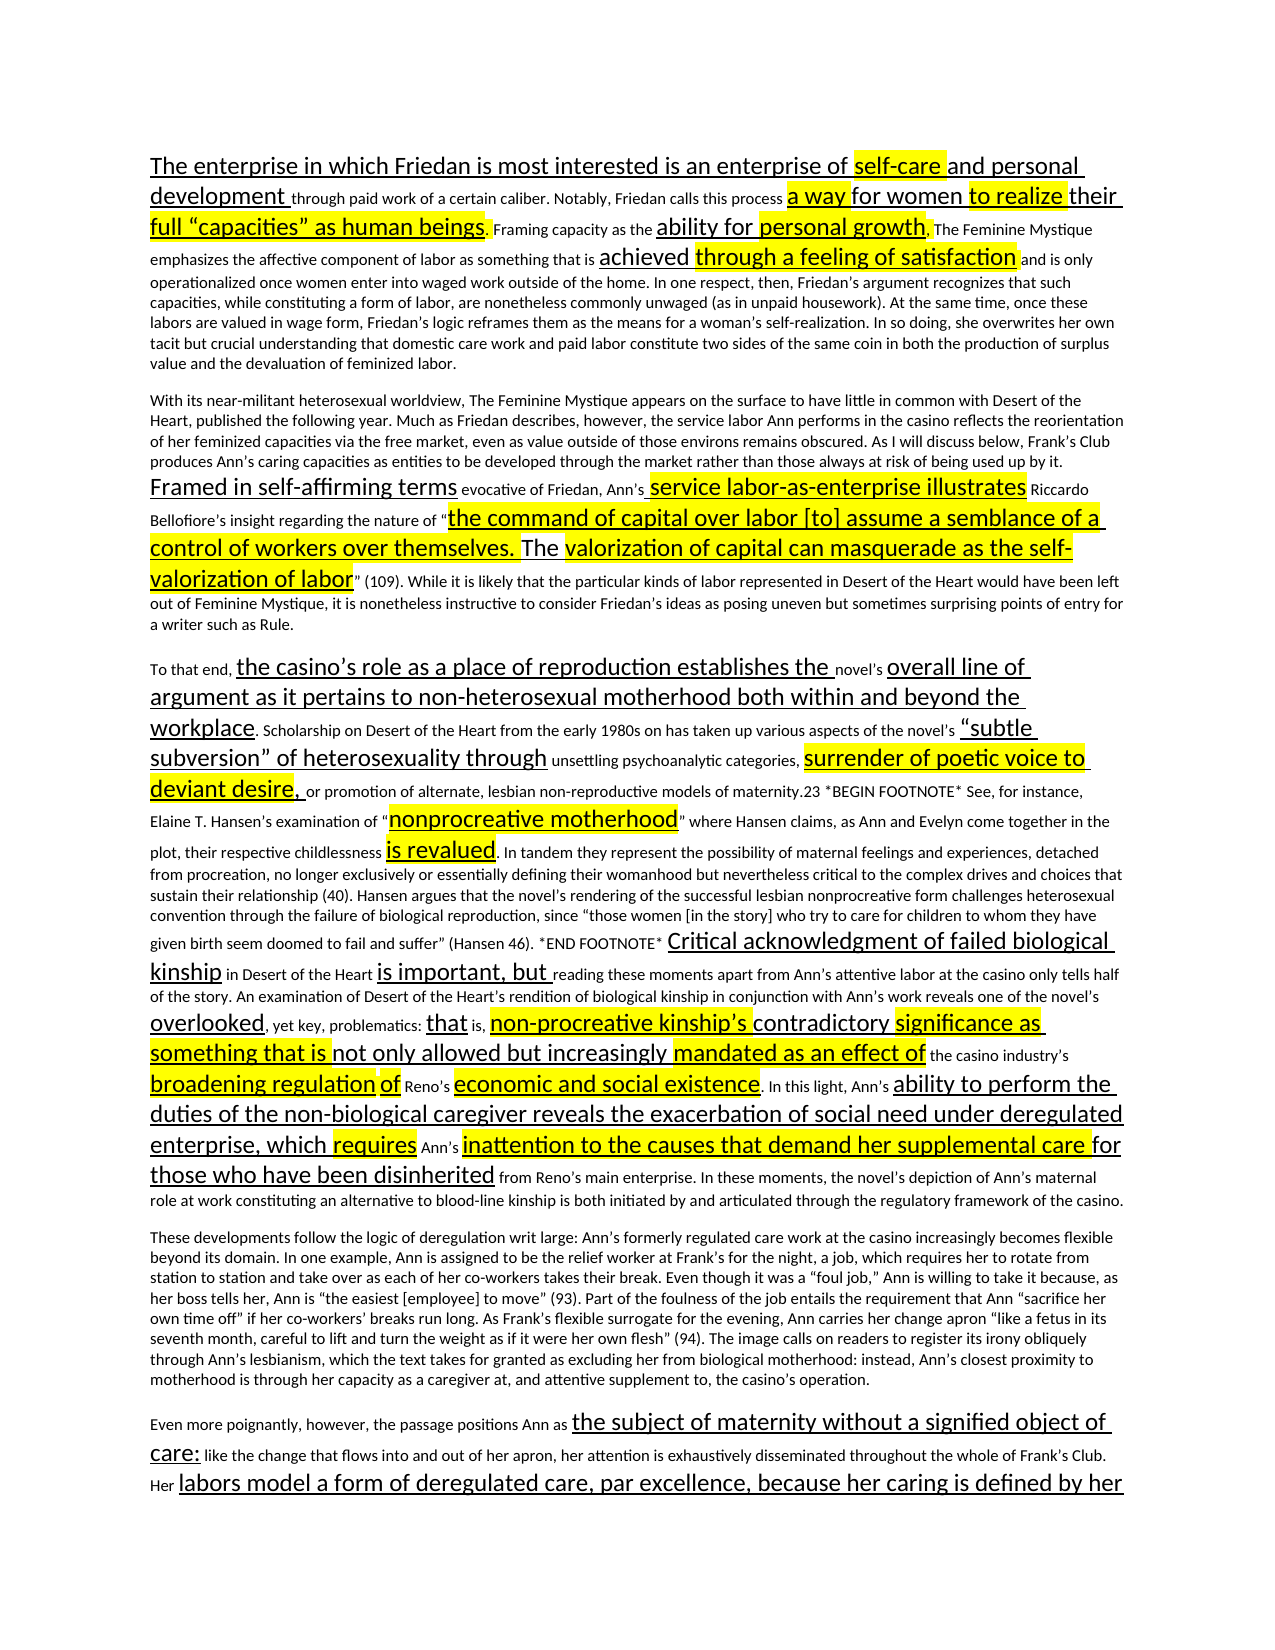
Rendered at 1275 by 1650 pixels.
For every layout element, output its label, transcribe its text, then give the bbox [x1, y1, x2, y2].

text These developments follow the logic of deregulation writ large: Ann’s formerly regulated care work at the casino increasingly becomes flexible beyond its domain. In one example, Ann is assigned to be the relief worker at Frank’s for the night, a job, which requires her to rotate from station to station and take over as each of her co-workers takes their break. Even though it was a “foul job,” Ann is willing to take it because, as her boss tells her, Ann is “the easiest [employee] to move” (93). Part of the foulness of the job entails the requirement that Ann “sacrifice her own time off” if her co-workers’ breaks run long. As Frank’s flexible surrogate for the evening, Ann carries her change apron “like a fetus in its seventh month, careful to lift and turn the weight as if it were her own flesh” (94). The image calls on readers to register its irony obliquely through Ann’s lesbianism, which the text takes for granted as excluding her from biological motherhood: instead, Ann’s closest proximity to motherhood is through her capacity as a caregiver at, and attentive supplement to, the casino’s operation. [150, 1227, 1125, 1389]
text With its near-militant heterosexual worldview, The Feminine Mystique appears on the surface to have little in common with Desert of the Heart, published the following year. Much as Friedan describes, however, the service labor Ann performs in the casino reflects the reorientation of her feminized capacities via the free market, even as value outside of those environs remains obscured. As I will discuss below, Frank’s Club produces Ann’s caring capacities as entities to be developed through the market rather than those always at risk of being used up by it. Framed in self-affirming terms evocative of Friedan, Ann’s service labor-as-enterprise illustrates Riccardo Bellofiore’s insight regarding the nature of “the command of capital over labor [to] assume a semblance of a control of workers over themselves. The valorization of capital can masquerade as the self-valorization of labor” (109). While it is likely that the particular kinds of labor represented in Desert of the Heart would have been left out of Feminine Mystique, it is nonetheless instructive to consider Friedan’s ideas as posing uneven but sometimes surprising points of entry for a writer such as Rule. [150, 390, 1125, 634]
text To that end, the casino’s role as a place of reproduction establishes the novel’s overall line of argument as it pertains to non-heterosexual motherhood both within and beyond the workplace. Scholarship on Desert of the Heart from the early 1980s on has taken up various aspects of the novel’s “subtle subversion” of heterosexuality through unsettling psychoanalytic categories, surrender of poetic voice to deviant desire, or promotion of alternate, lesbian non-reproductive models of maternity.23 *BEGIN FOOTNOTE* See, for instance, Elaine T. Hansen’s examination of “nonprocreative motherhood” where Hansen claims, as Ann and Evelyn come together in the plot, their respective childlessness is revalued. In tandem they represent the possibility of maternal feelings and experiences, detached from procreation, no longer exclusively or essentially defining their womanhood but nevertheless critical to the complex drives and choices that sustain their relationship (40). Hansen argues that the novel’s rendering of the successful lesbian nonprocreative form challenges heterosexual convention through the failure of biological reproduction, since “those women [in the story] who try to care for children to whom they have given birth seem doomed to fail and suffer” (Hansen 46). *END FOOTNOTE* Critical acknowledgment of failed biological kinship in Desert of the Heart is important, but reading these moments apart from Ann’s attentive labor at the casino only tells half of the story. An examination of Desert of the Heart’s rendition of biological kinship in conjunction with Ann’s work reveals one of the novel’s overlooked, yet key, problematics: that is, non-procreative kinship’s contradictory significance as something that is not only allowed but increasingly mandated as an effect of the casino industry’s broadening regulation of Reno’s economic and social existence. In this light, Ann’s ability to perform the duties of the non-biological caregiver reveals the exacerbation of social need under deregulated enterprise, which requires Ann’s inattention to the causes that demand her supplemental care for those who have been disinherited from Reno’s main enterprise. In these moments, the novel’s depiction of Ann’s maternal role at work constituting an alternative to blood-line kinship is both initiated by and articulated through the regulatory framework of the casino. [150, 651, 1125, 1210]
text The enterprise in which Friedan is most interested is an enterprise of self-care and personal development through paid work of a certain caliber. Notably, Friedan calls this process a way for women to realize their full “capacities” as human beings. Framing capacity as the ability for personal growth, The Feminine Mystique emphasizes the affective component of labor as something that is achieved through a feeling of satisfaction and is only operationalized once women enter into waged work outside of the home. In one respect, then, Friedan’s argument recognizes that such capacities, while constituting a form of labor, are nonetheless commonly unwaged (as in unpaid housework). At the same time, once these labors are valued in wage form, Friedan’s logic reframes them as the means for a woman’s self-realization. In so doing, she overwrites her own tacit but crucial understanding that domestic care work and paid labor constitute two sides of the same coin in both the production of surplus value and the devaluation of feminized labor. [150, 150, 1125, 374]
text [150, 1406, 1125, 1498]
